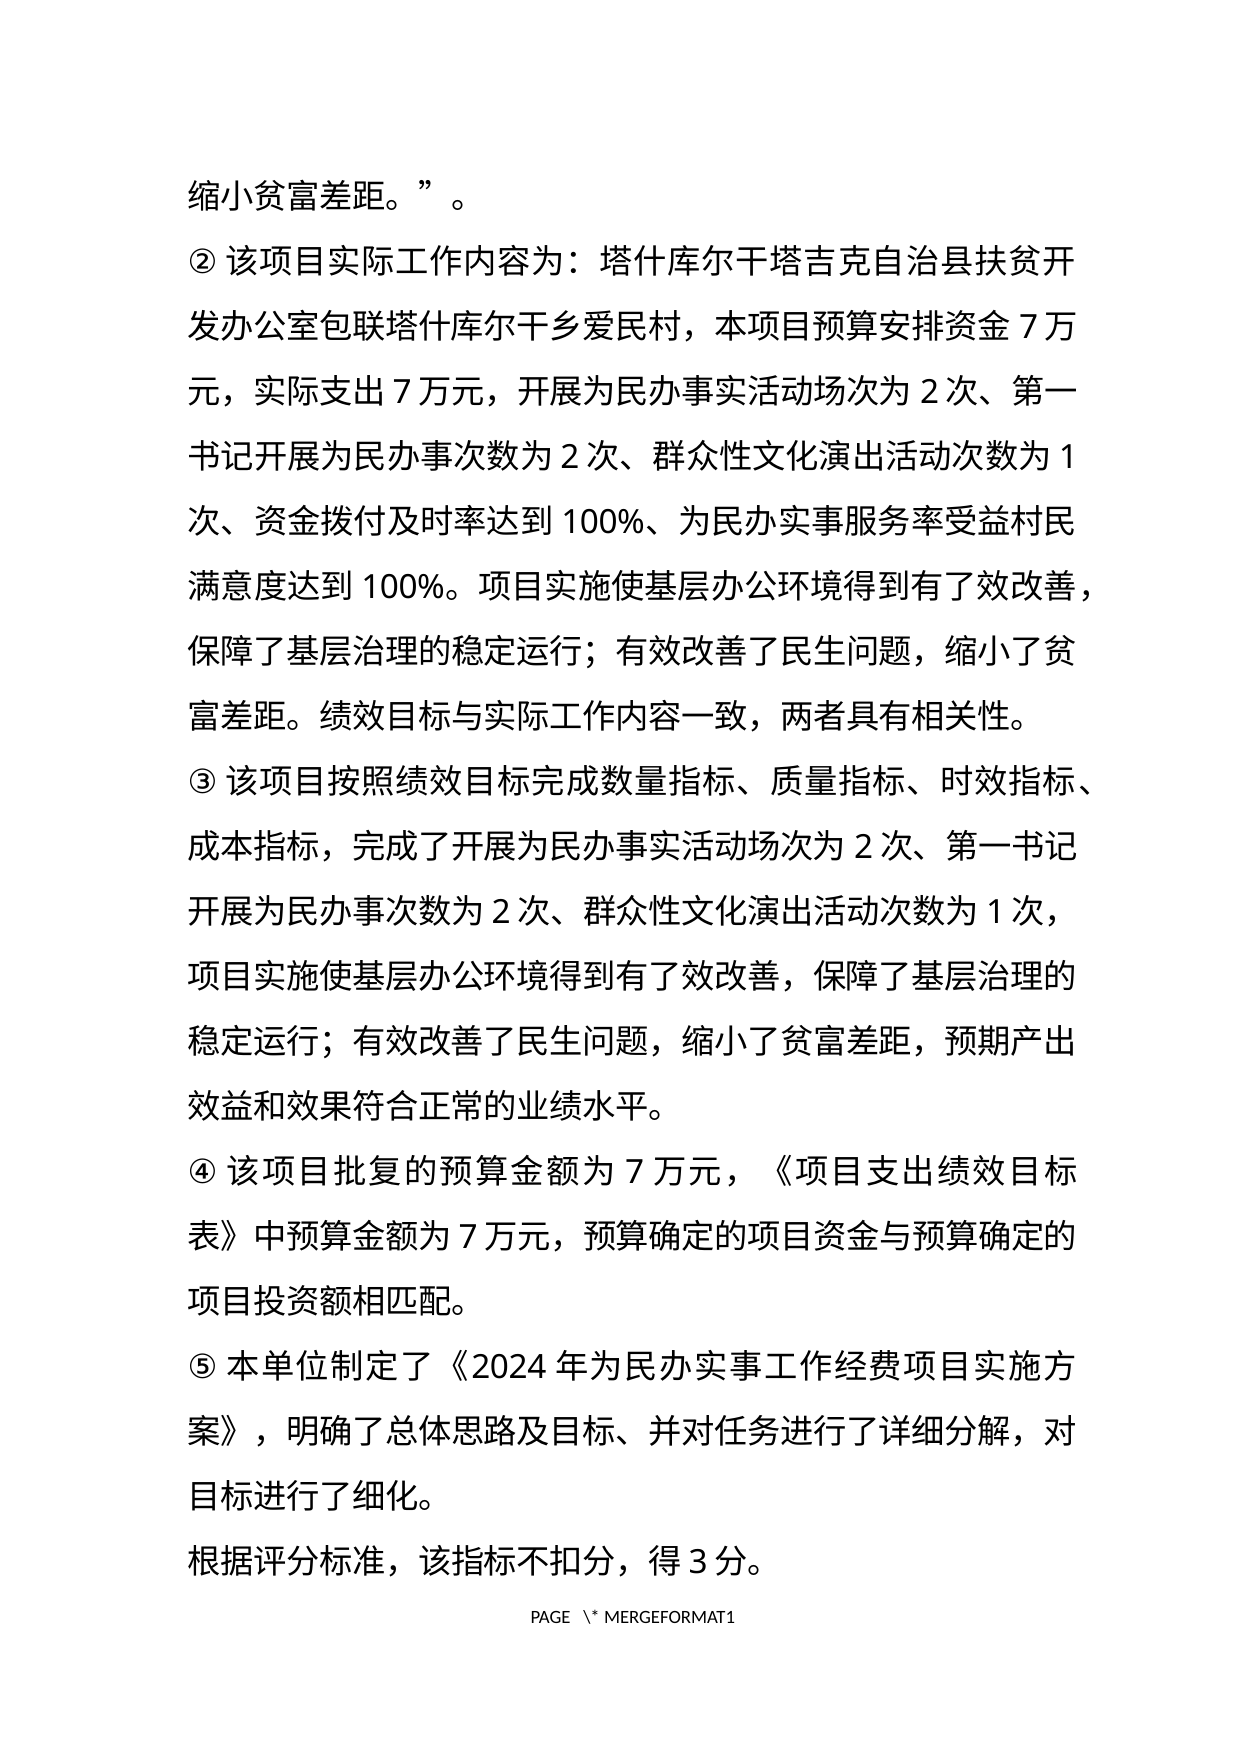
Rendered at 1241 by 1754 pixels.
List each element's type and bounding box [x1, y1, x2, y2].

text [187, 162, 1078, 1592]
